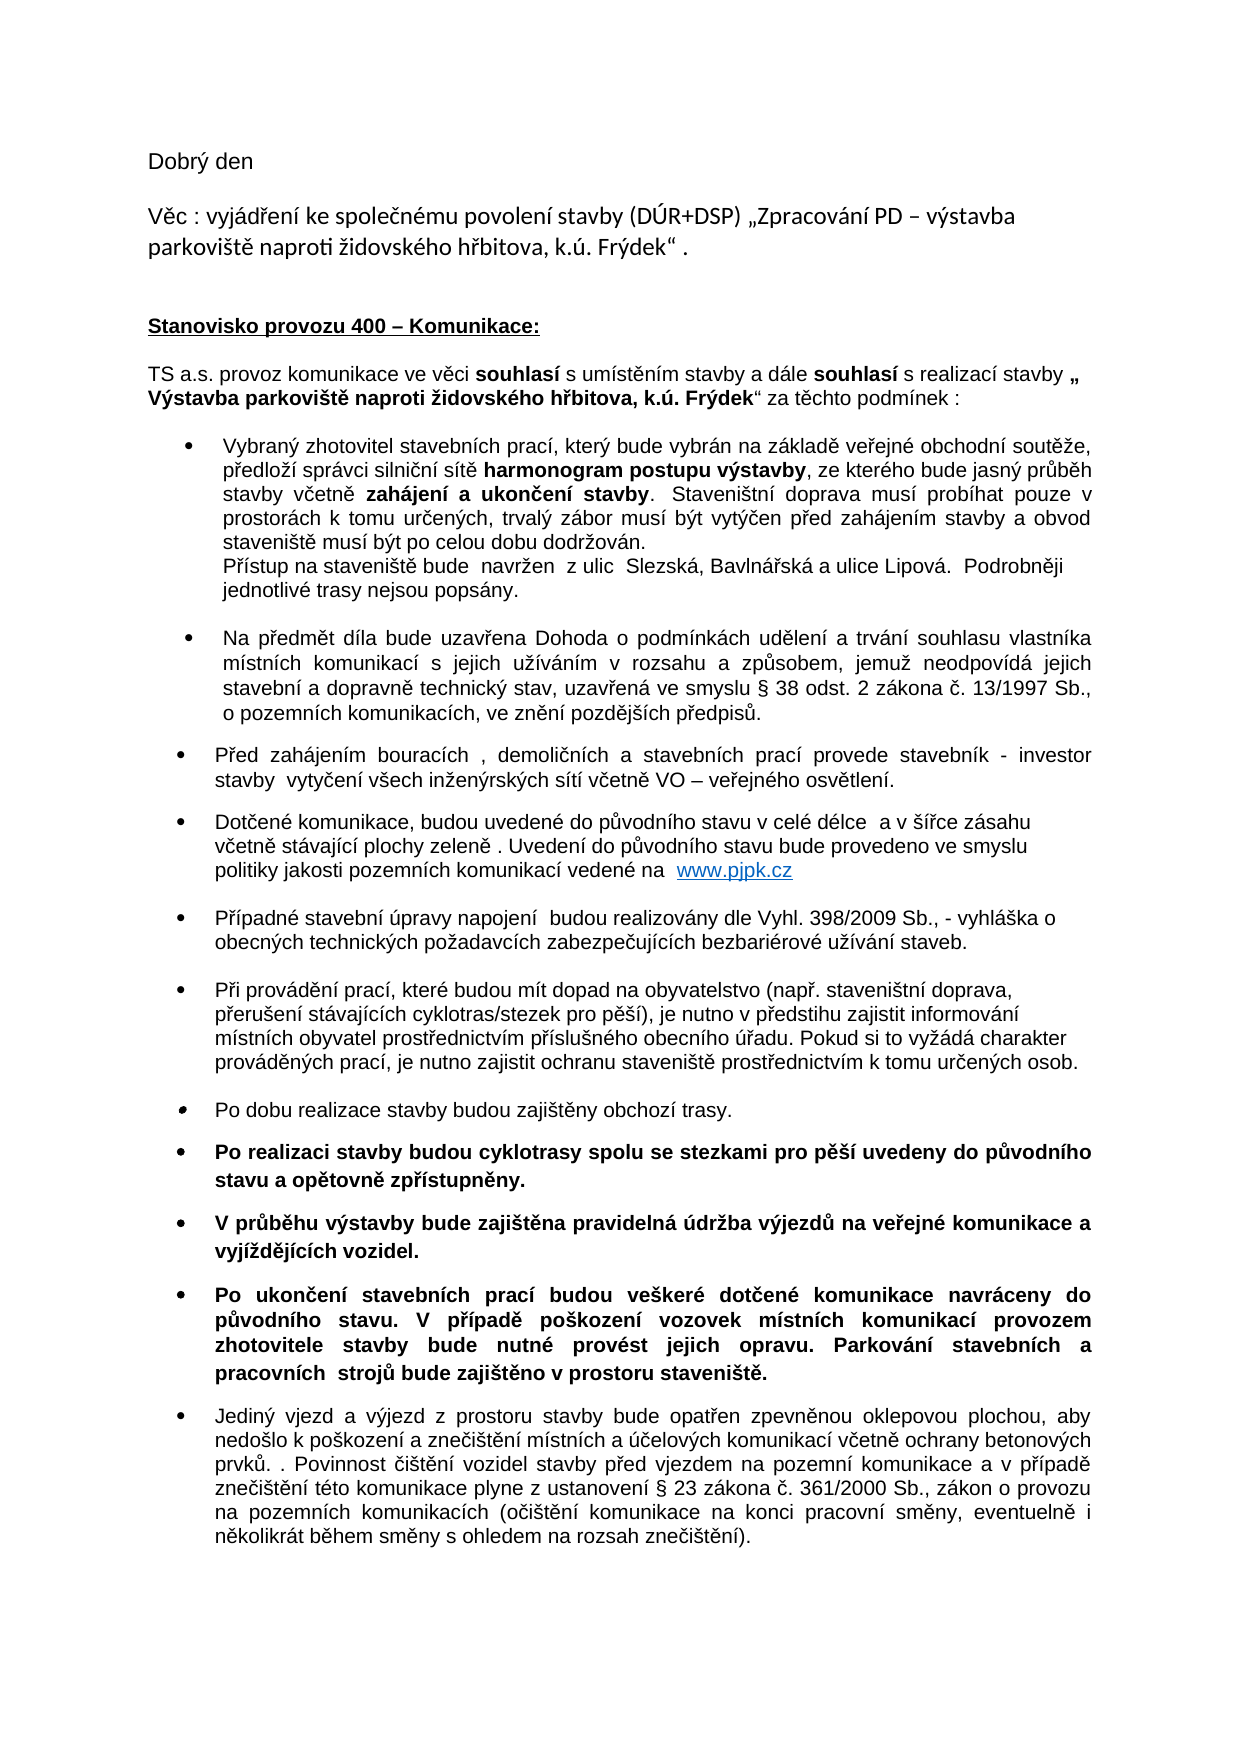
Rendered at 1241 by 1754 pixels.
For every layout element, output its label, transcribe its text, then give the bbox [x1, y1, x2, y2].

list V průběhu výstavby bude zajištěna pravidelná údržba výjezdů na veřejné komunikace a vyjíždějících vozidel. [177, 1211, 1093, 1264]
list Dotčené komunikace, budou uvedené do původního stavu v celé délce a v šířce zásahu včetně stávající plochy zeleně . Uvedení do původního stavu bude provedeno ve smyslu politiky jakosti pozemních komunikací vedené na www.pjpk.cz [177, 810, 1093, 882]
text Dobrý den [148, 148, 1093, 174]
text TS a.s. provoz komunikace ve věci souhlasí s umístěním stavby a dále souhlasí s realizací stavby „ Výstavba parkoviště naproti židovského hřbitova, k.ú. Frýdek“ za těchto podmínek : [148, 362, 1093, 410]
list Jediný vjezd a výjezd z prostoru stavby bude opatřen zpevněnou oklepovou plochou, aby nedošlo k poškození a znečištění místních a účelových komunikací včetně ochrany betonových prvků. . Povinnost čištění vozidel stavby před vjezdem na pozemní komunikace a v případě znečištění této komunikace plyne z ustanovení § 23 zákona č. 361/2000 Sb., zákon o provozu na pozemních komunikacích (očištění komunikace na konci pracovní směny, eventuelně i několikrát během směny s ohledem na rozsah znečištění). [177, 1404, 1093, 1548]
text Věc : vyjádření ke společnému povolení stavby (DÚR+DSP) „Zpracování PD – výstavba parkoviště naproti židovského hřbitova, k.ú. Frýdek“ . [148, 200, 1093, 261]
list Případné stavební úpravy napojení budou realizovány dle Vyhl. 398/2009 Sb., - vyhláška o obecných technických požadavcích zabezpečujících bezbariérové užívání staveb. [177, 906, 1093, 954]
text Přístup na staveniště bude navržen z ulic Slezská, Bavlnářská a ulice Lipová. Podrobněji jednotlivé trasy nejsou popsány. [223, 554, 1093, 602]
list Při provádění prací, které budou mít dopad na obyvatelstvo (např. staveništní doprava, přerušení stávajících cyklotras/stezek pro pěší), je nutno v předstihu zajistit informování místních obyvatel prostřednictvím příslušného obecního úřadu. Pokud si to vyžádá charakter prováděných prací, je nutno zajistit ochranu staveniště prostřednictvím k tomu určených osob. [177, 978, 1093, 1074]
list Vybraný zhotovitel stavebních prací, který bude vybrán na základě veřejné obchodní soutěže, předloží správci silniční sítě harmonogram postupu výstavby, ze kterého bude jasný průběh stavby včetně zahájení a ukončení stavby. Staveništní doprava musí probíhat pouze v prostorách k tomu určených, trvalý zábor musí být vytýčen před zahájením stavby a obvod staveniště musí být po celou dobu dodržován. [185, 434, 1093, 554]
list Před zahájením bouracích , demoličních a stavebních prací provede stavebník - investor stavby vytyčení všech inženýrských sítí včetně VO – veřejného osvětlení. [177, 743, 1093, 792]
list Po ukončení stavebních prací budou veškeré dotčené komunikace navráceny do původního stavu. V případě poškození vozovek místních komunikací provozem zhotovitele stavby bude nutné provést jejich opravu. Parkování stavebních a pracovních strojů bude zajištěno v prostoru staveniště. [177, 1282, 1093, 1386]
list Po dobu realizace stavby budou zajištěny obchozí trasy. [177, 1098, 1093, 1122]
text Stanovisko provozu 400 – Komunikace: [148, 314, 1093, 338]
list Na předmět díla bude uzavřena Dohoda o podmínkách udělení a trvání souhlasu vlastníka místních komunikací s jejich užíváním v rozsahu a způsobem, jemuž neodpovídá jejich stavební a dopravně technický stav, uzavřená ve smyslu § 38 odst. 2 zákona č. 13/1997 Sb., o pozemních komunikacích, ve znění pozdějších předpisů. [185, 626, 1093, 725]
list Po realizaci stavby budou cyklotrasy spolu se stezkami pro pěší uvedeny do původního stavu a opětovně zpřístupněny. [177, 1139, 1093, 1193]
